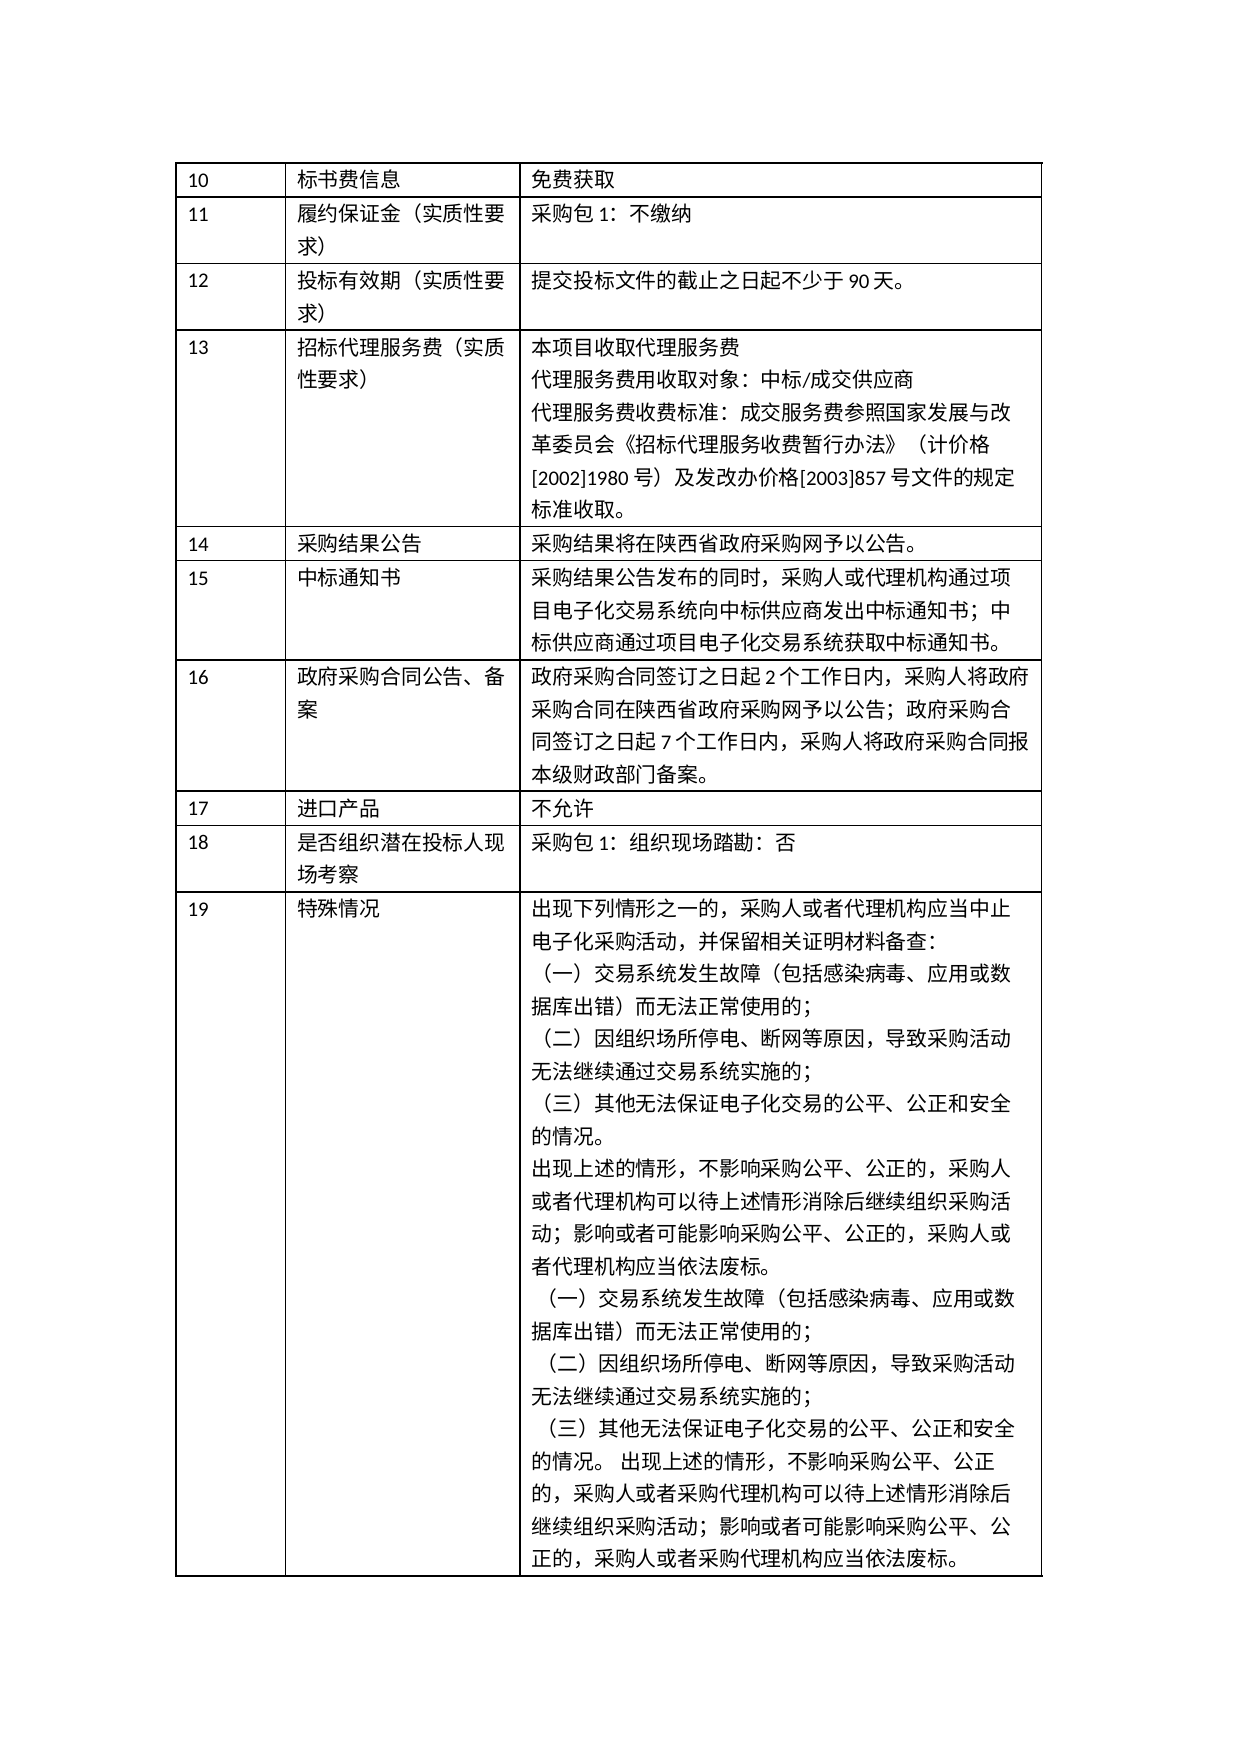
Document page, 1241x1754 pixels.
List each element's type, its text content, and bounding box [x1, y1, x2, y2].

table_cell 本项目收取代理服务费 代理服务费用收取对象：中标/成交供应商 代理服务费收费标准：成交服务费参照国家发展与改革委员会《招标代理服务收费暂行办法》（计价格[2002]1980号）及发改办价格[2003]857号文件的规定标准收取。 [521, 331, 1041, 526]
table_cell 标书费信息 [286, 164, 519, 196]
table_cell 中标通知书 [286, 561, 519, 659]
table_cell 12 [177, 264, 285, 329]
table_cell 18 [177, 826, 285, 891]
table_cell 提交投标文件的截止之日起不少于90天。 [521, 264, 1041, 329]
table_cell 10 [177, 164, 285, 196]
table_cell 采购结果将在陕西省政府采购网予以公告。 [521, 527, 1041, 560]
table_cell 免费获取 [521, 164, 1041, 196]
table_cell 采购包1：组织现场踏勘：否 [521, 826, 1041, 891]
table_cell 采购结果公告 [286, 527, 519, 560]
table_cell 特殊情况 [286, 893, 519, 1575]
table_cell 出现下列情形之一的，采购人或者代理机构应当中止电子化采购活动，并保留相关证明材料备查： （一）交易系统发生故障（包括感染病毒、应用或数据库出错）而无法正常使用的； （二）因组织场所停电、断网等原因，导致采购活动无法继续通过交易系统实施的； （三）其他无法保证电子化交易的公平、公正和安全的情况。 出现上述的情形，不影响采购公平、公正的，采购人或者代理机构可以待上述情形消除后继续组织采购活动；影响或者可能影响采购公平、公正的，采购人或者代理机构应当依法废标。 （一）交易系统发生故障（包括感染病毒、应用或数据库出错）而无法正常使用的； （二）因组织场所停电、断网等原因，导致采购活动无法继续通过交易系统实施的； （三）其他无法保证电子化交易的公平、公正和安全的情况。 出现上述的情形，不影响采购公平、公正的，采购人或者采购代理机构可以待上述情形消除后继续组织采购活动；影响或者可能影响采购公平、公正的，采购人或者采购代理机构应当依法废标。 [521, 893, 1041, 1575]
table_cell 进口产品 [286, 792, 519, 824]
table_cell 采购包1：不缴纳 [521, 198, 1041, 263]
table_cell 14 [177, 527, 285, 560]
table_cell 13 [177, 331, 285, 526]
table_cell 招标代理服务费（实质性要求） [286, 331, 519, 526]
table_cell 投标有效期（实质性要求） [286, 264, 519, 329]
table_cell 15 [177, 561, 285, 659]
table_cell 11 [177, 198, 285, 263]
table_cell 采购结果公告发布的同时，采购人或代理机构通过项目电子化交易系统向中标供应商发出中标通知书；中标供应商通过项目电子化交易系统获取中标通知书。 [521, 561, 1041, 659]
table_cell 政府采购合同签订之日起2个工作日内，采购人将政府采购合同在陕西省政府采购网予以公告；政府采购合同签订之日起7个工作日内，采购人将政府采购合同报本级财政部门备案。 [521, 661, 1041, 790]
table_cell 19 [177, 893, 285, 1575]
table_cell 履约保证金（实质性要求） [286, 198, 519, 263]
table_cell 16 [177, 661, 285, 790]
table_cell 政府采购合同公告、备案 [286, 661, 519, 790]
table_cell 17 [177, 792, 285, 824]
table_cell 是否组织潜在投标人现场考察 [286, 826, 519, 891]
table_cell 不允许 [521, 792, 1041, 824]
